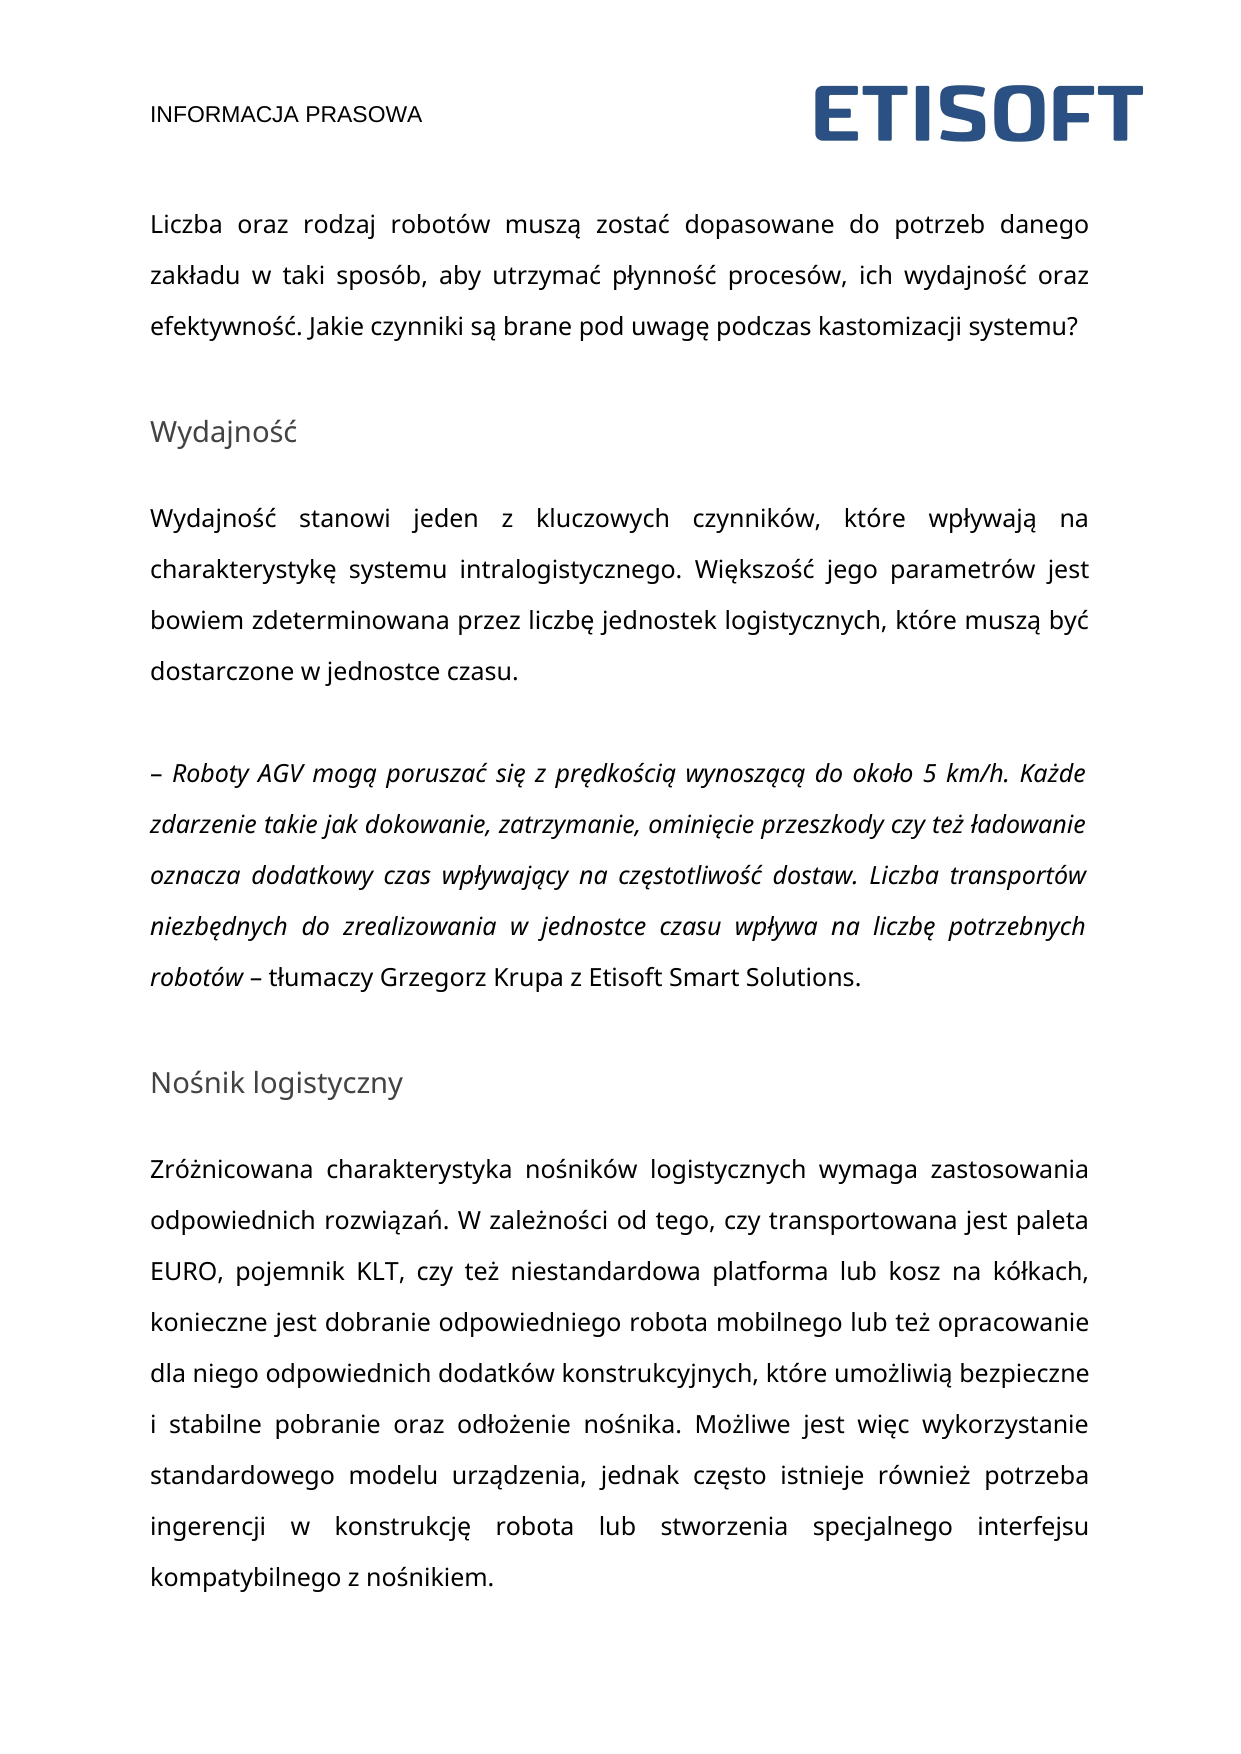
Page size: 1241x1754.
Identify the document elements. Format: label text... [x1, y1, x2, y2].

subtitle Nośnik logistyczny [150, 1062, 1090, 1102]
subtitle Wydajność [150, 411, 1090, 451]
text Liczba oraz rodzaj robotów muszą zostać dopasowane do potrzeb danego zakładu w taki sposób, aby utrzymać płynność procesów, ich wydajność oraz efektywność. Jakie czynniki są brane pod uwagę podczas kastomizacji systemu? [150, 207, 1090, 343]
text Wydajność stanowi jeden z kluczowych czynników, które wpływają na charakterystykę systemu intralogistycznego. Większość jego parametrów jest bowiem zdeterminowana przez liczbę jednostek logistycznych, które muszą być dostarczone w jednostce czasu. [150, 501, 1090, 688]
picture [800, 69, 1150, 157]
text Zróżnicowana charakterystyka nośników logistycznych wymaga zastosowania odpowiednich rozwiązań. W zależności od tego, czy transportowana jest paleta EURO, pojemnik KLT, czy też niestandardowa platforma lub kosz na kółkach, konieczne jest dobranie odpowiedniego robota mobilnego lub też opracowanie dla niego odpowiednich dodatków konstrukcyjnych, które umożliwią bezpieczne i stabilne pobranie oraz odłożenie nośnika. Możliwe jest więc wykorzystanie standardowego modelu urządzenia, jednak często istnieje również potrzeba ingerencji w konstrukcję robota lub stworzenia specjalnego interfejsu kompatybilnego z nośnikiem. [150, 1152, 1090, 1594]
text – Roboty AGV mogą poruszać się z prędkością wynoszącą do około 5 km/h. Każde zdarzenie takie jak dokowanie, zatrzymanie, ominięcie przeszkody czy też ładowanie oznacza dodatkowy czas wpływający na częstotliwość dostaw. Liczba transportów niezbędnych do zrealizowania w jednostce czasu wpływa na liczbę potrzebnych robotów – tłumaczy Grzegorz Krupa z Etisoft Smart Solutions. [150, 756, 1090, 994]
